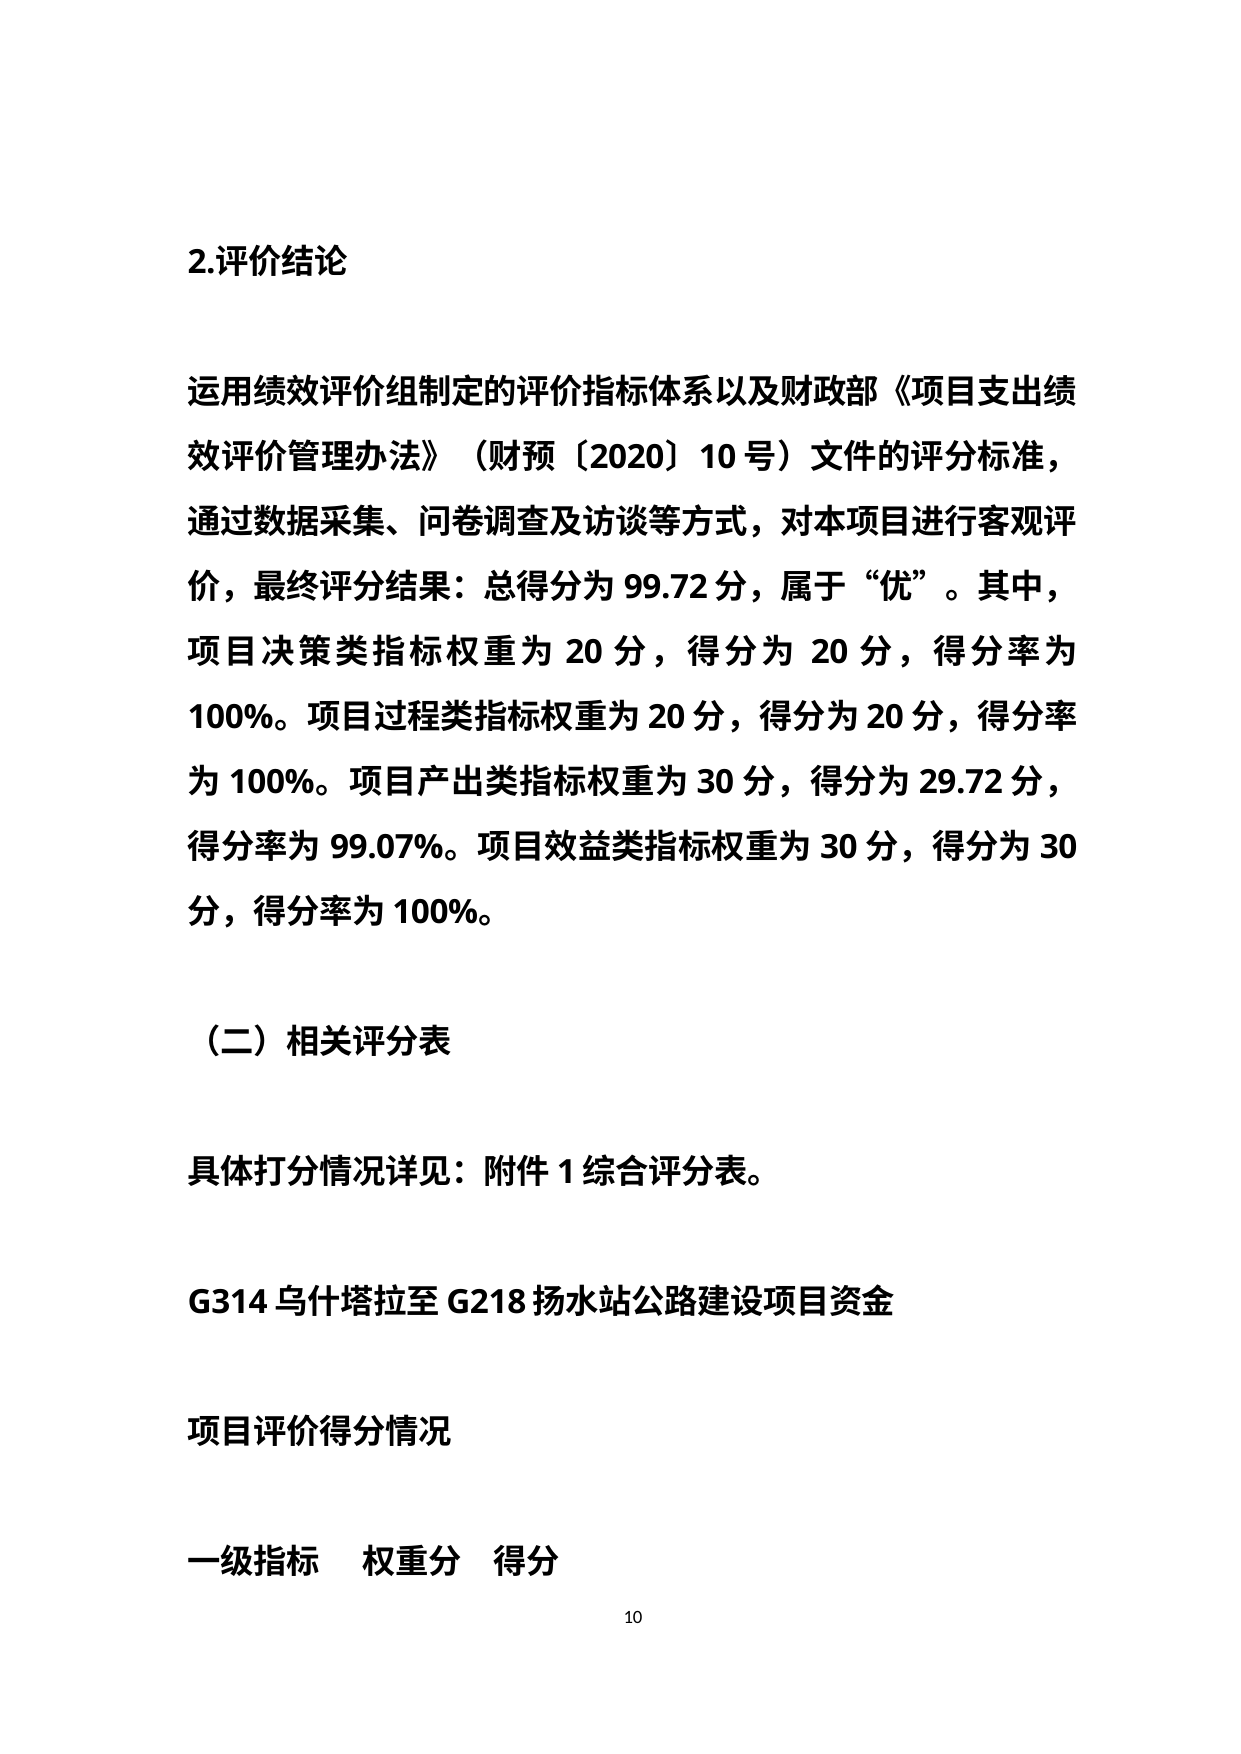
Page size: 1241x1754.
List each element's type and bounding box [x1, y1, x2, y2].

text [187, 162, 1078, 1592]
